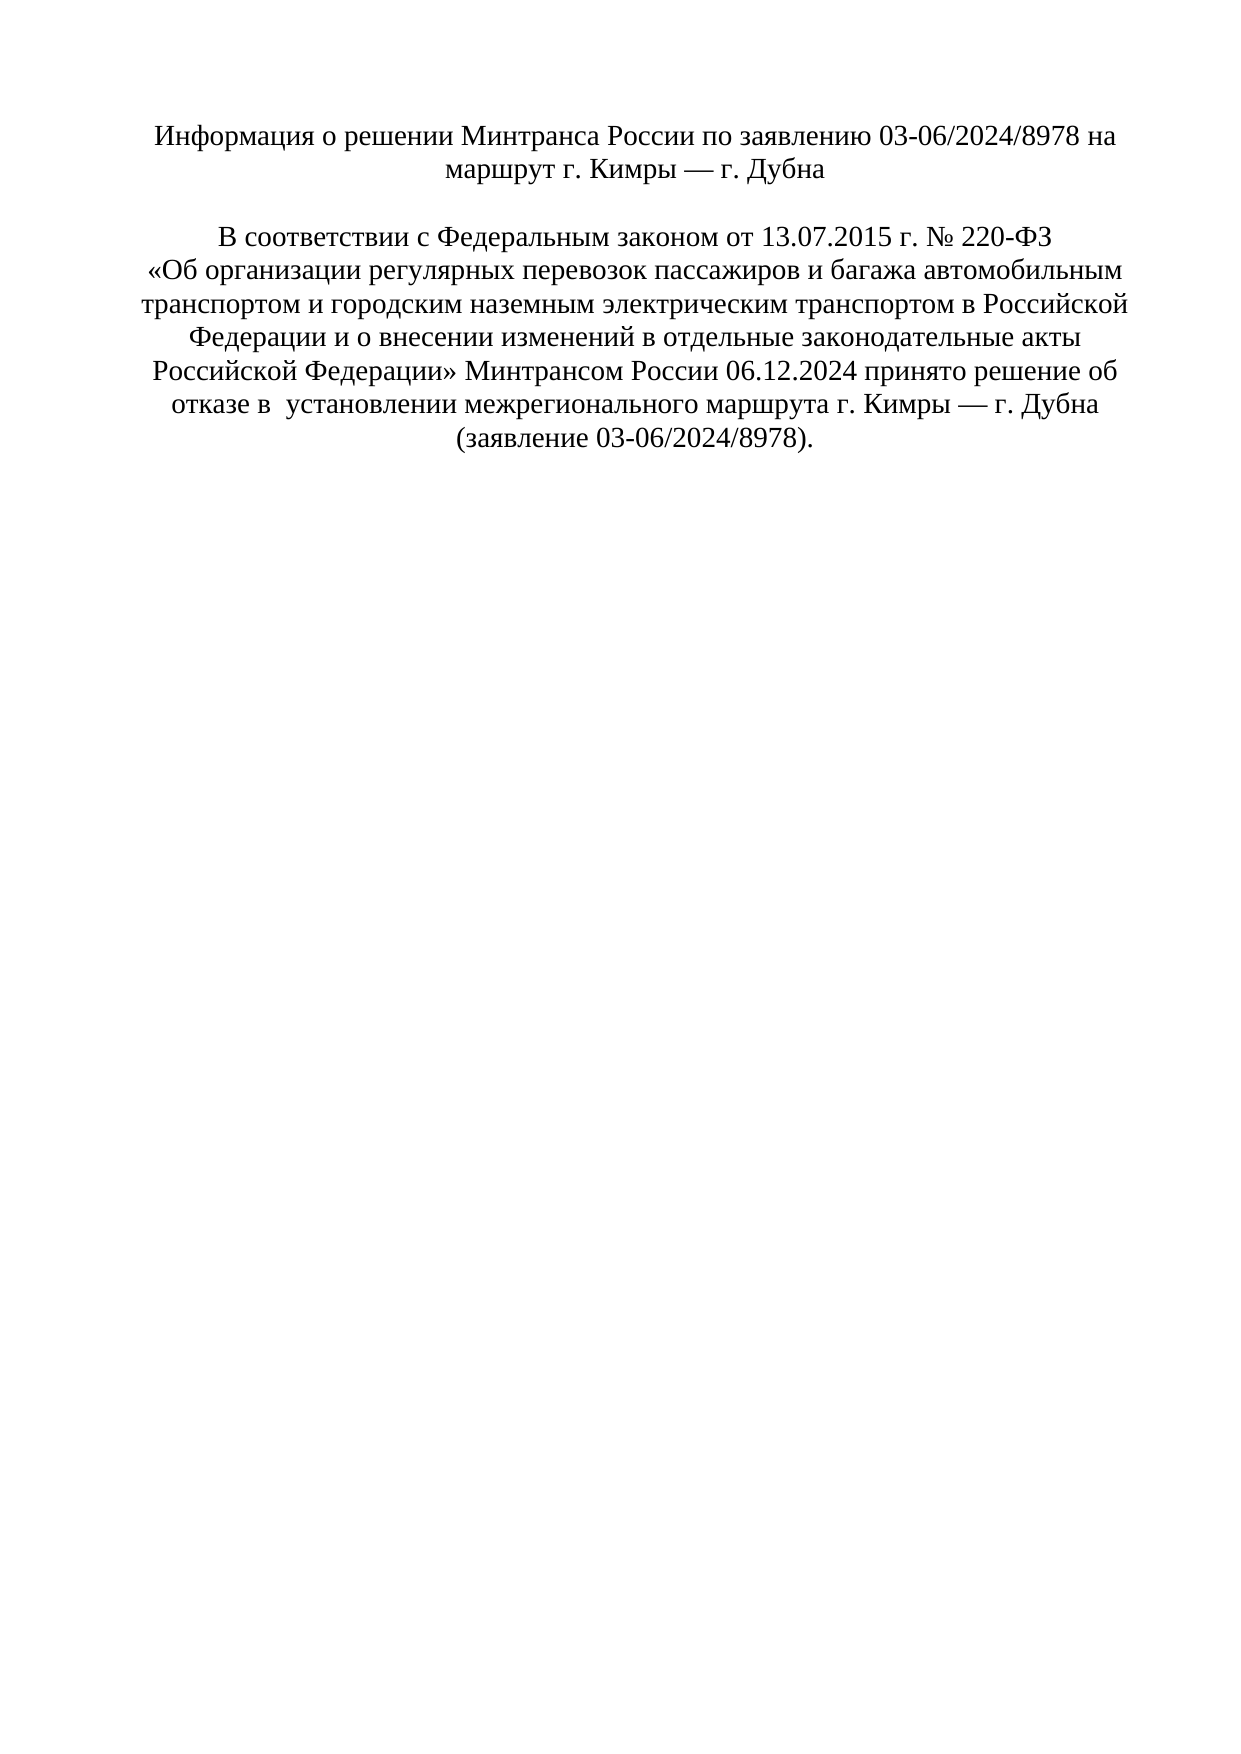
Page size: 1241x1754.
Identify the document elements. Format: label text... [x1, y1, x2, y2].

text В соответствии с Федеральным законом от 13.07.2015 г. № 220-ФЗ «Об организации регулярных перевозок пассажиров и багажа автомобильным транспортом и городским наземным электрическим транспортом в Российской Федерации и о внесении изменений в отдельные законодательные акты Российской Федерации» Минтрансом России 06.12.2024 принято решение об отказе в установлении межрегионального маршрута г. Кимры — г. Дубна (заявление 03-06/2024/8978). [118, 219, 1152, 453]
text Информация о решении Минтранса России по заявлению 03-06/2024/8978 на маршрут г. Кимры — г. Дубна [118, 118, 1152, 185]
